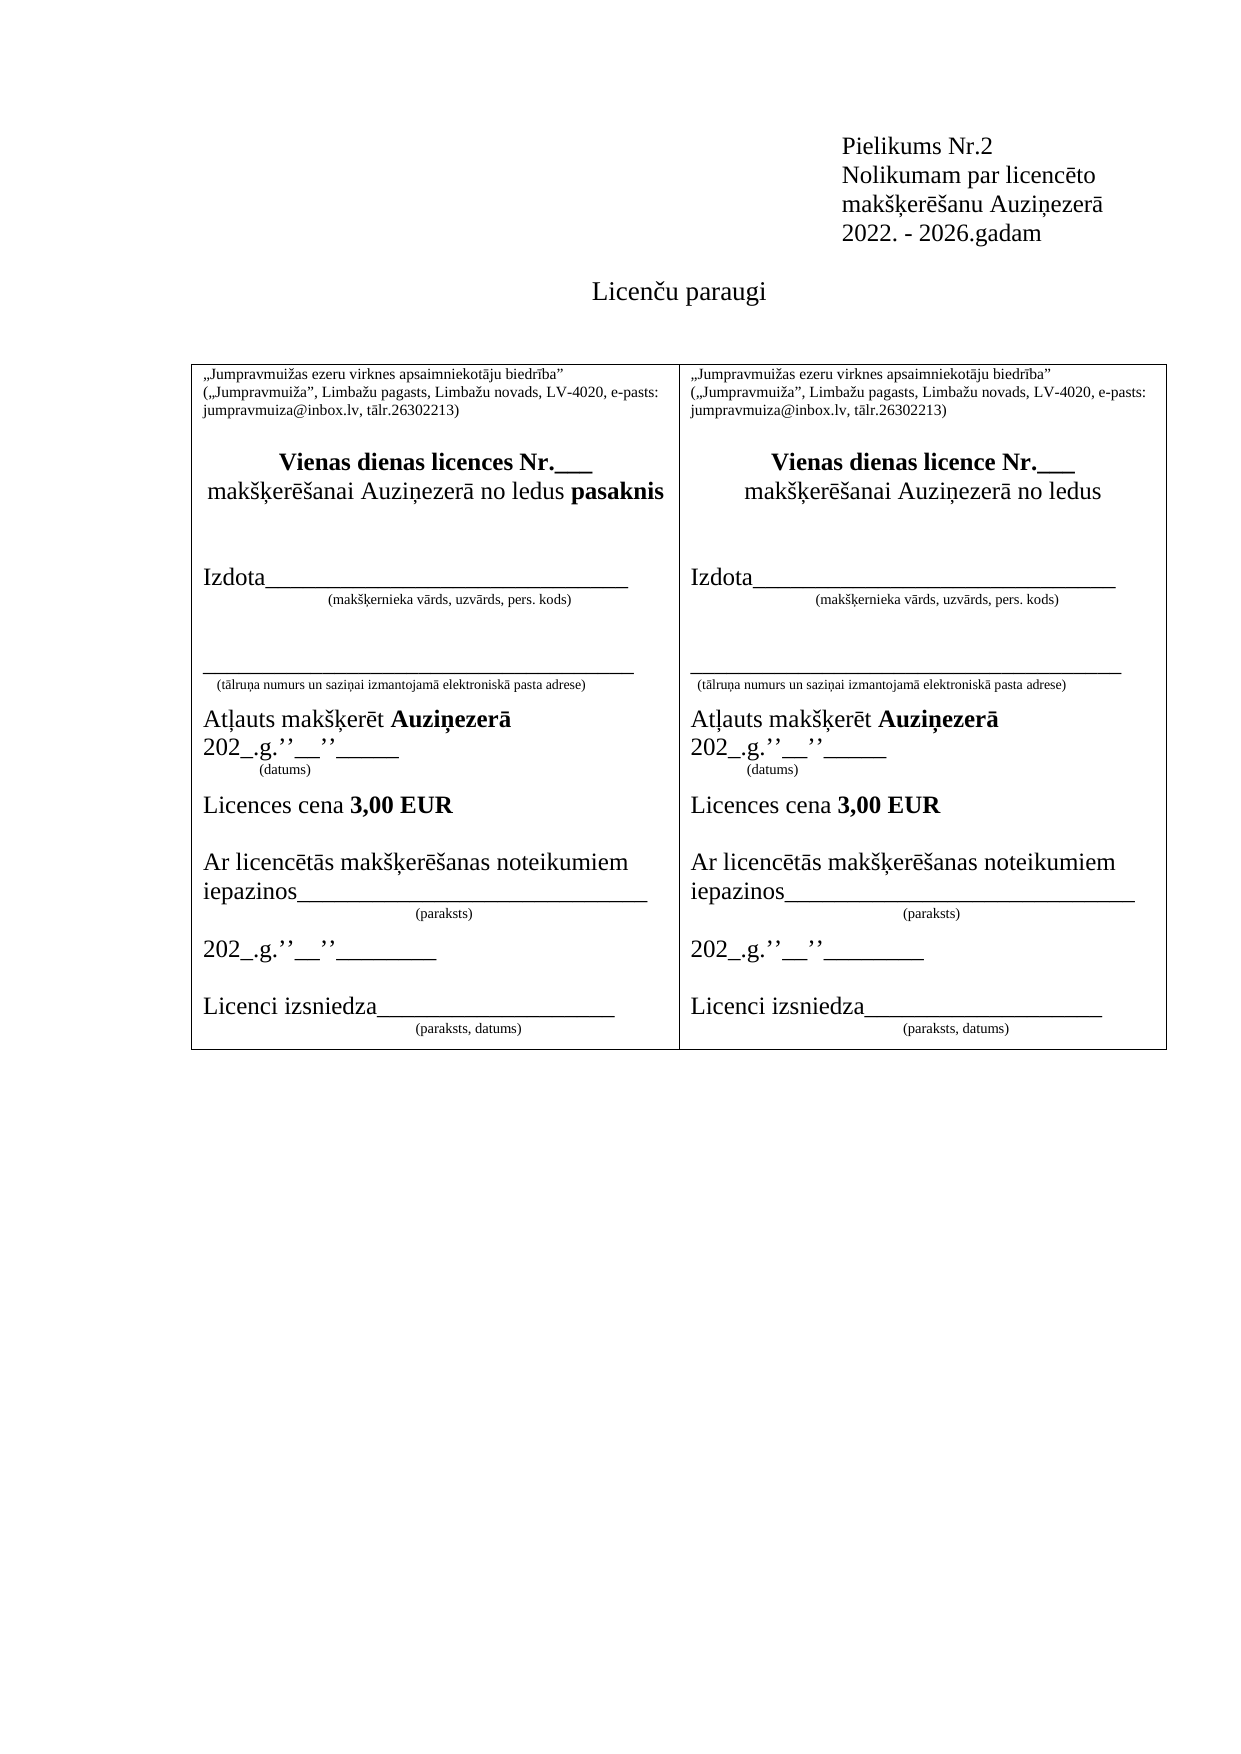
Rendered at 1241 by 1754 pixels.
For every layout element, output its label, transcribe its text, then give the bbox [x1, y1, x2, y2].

text Licenču paraugi [177, 275, 1181, 306]
text 2022. - 2026.gadam [842, 218, 1181, 246]
table_header „Jumpravmuižas ezeru virknes apsaimniekotāju biedrība” („Jumpravmuiža”, Limbažu pagasts, Limbažu novads, LV-4020, e-pasts: jumpravmuiza@inbox.lv, tālr.26302213) Vienas dienas licence Nr.___ makšķerēšanai Auziņezerā no ledus Izdota_____________________________ (makšķernieka vārds, uzvārds, pers. kods) ____________________________________ (tālruņa numurs un saziņai izmantojamā elektroniskā pasta adrese) Atļauts makšķerēt Auziņezerā 202_.g.’’__’’_____ (datums) Licences cena 3,00 EUR Ar licencētās makšķerēšanas noteikumiem iepazinos____________________________ (paraksts) 202_.g.’’__’’________ Licenci izsniedza___________________ (paraksts, datums) [680, 365, 1166, 1049]
table_header „Jumpravmuižas ezeru virknes apsaimniekotāju biedrība” („Jumpravmuiža”, Limbažu pagasts, Limbažu novads, LV-4020, e-pasts: jumpravmuiza@inbox.lv, tālr.26302213) Vienas dienas licences Nr.___ makšķerēšanai Auziņezerā no ledus pasaknis Izdota_____________________________ (makšķernieka vārds, uzvārds, pers. kods) ____________________________________ (tālruņa numurs un saziņai izmantojamā elektroniskā pasta adrese) Atļauts makšķerēt Auziņezerā 202_.g.’’__’’_____ (datums) Licences cena 3,00 EUR Ar licencētās makšķerēšanas noteikumiem iepazinos____________________________ (paraksts) 202_.g.’’__’’________ Licenci izsniedza___________________ (paraksts, datums) [192, 365, 679, 1049]
text Pielikums Nr.2 [842, 131, 1181, 160]
text Nolikumam par licencēto makšķerēšanu Auziņezerā [842, 160, 1181, 218]
